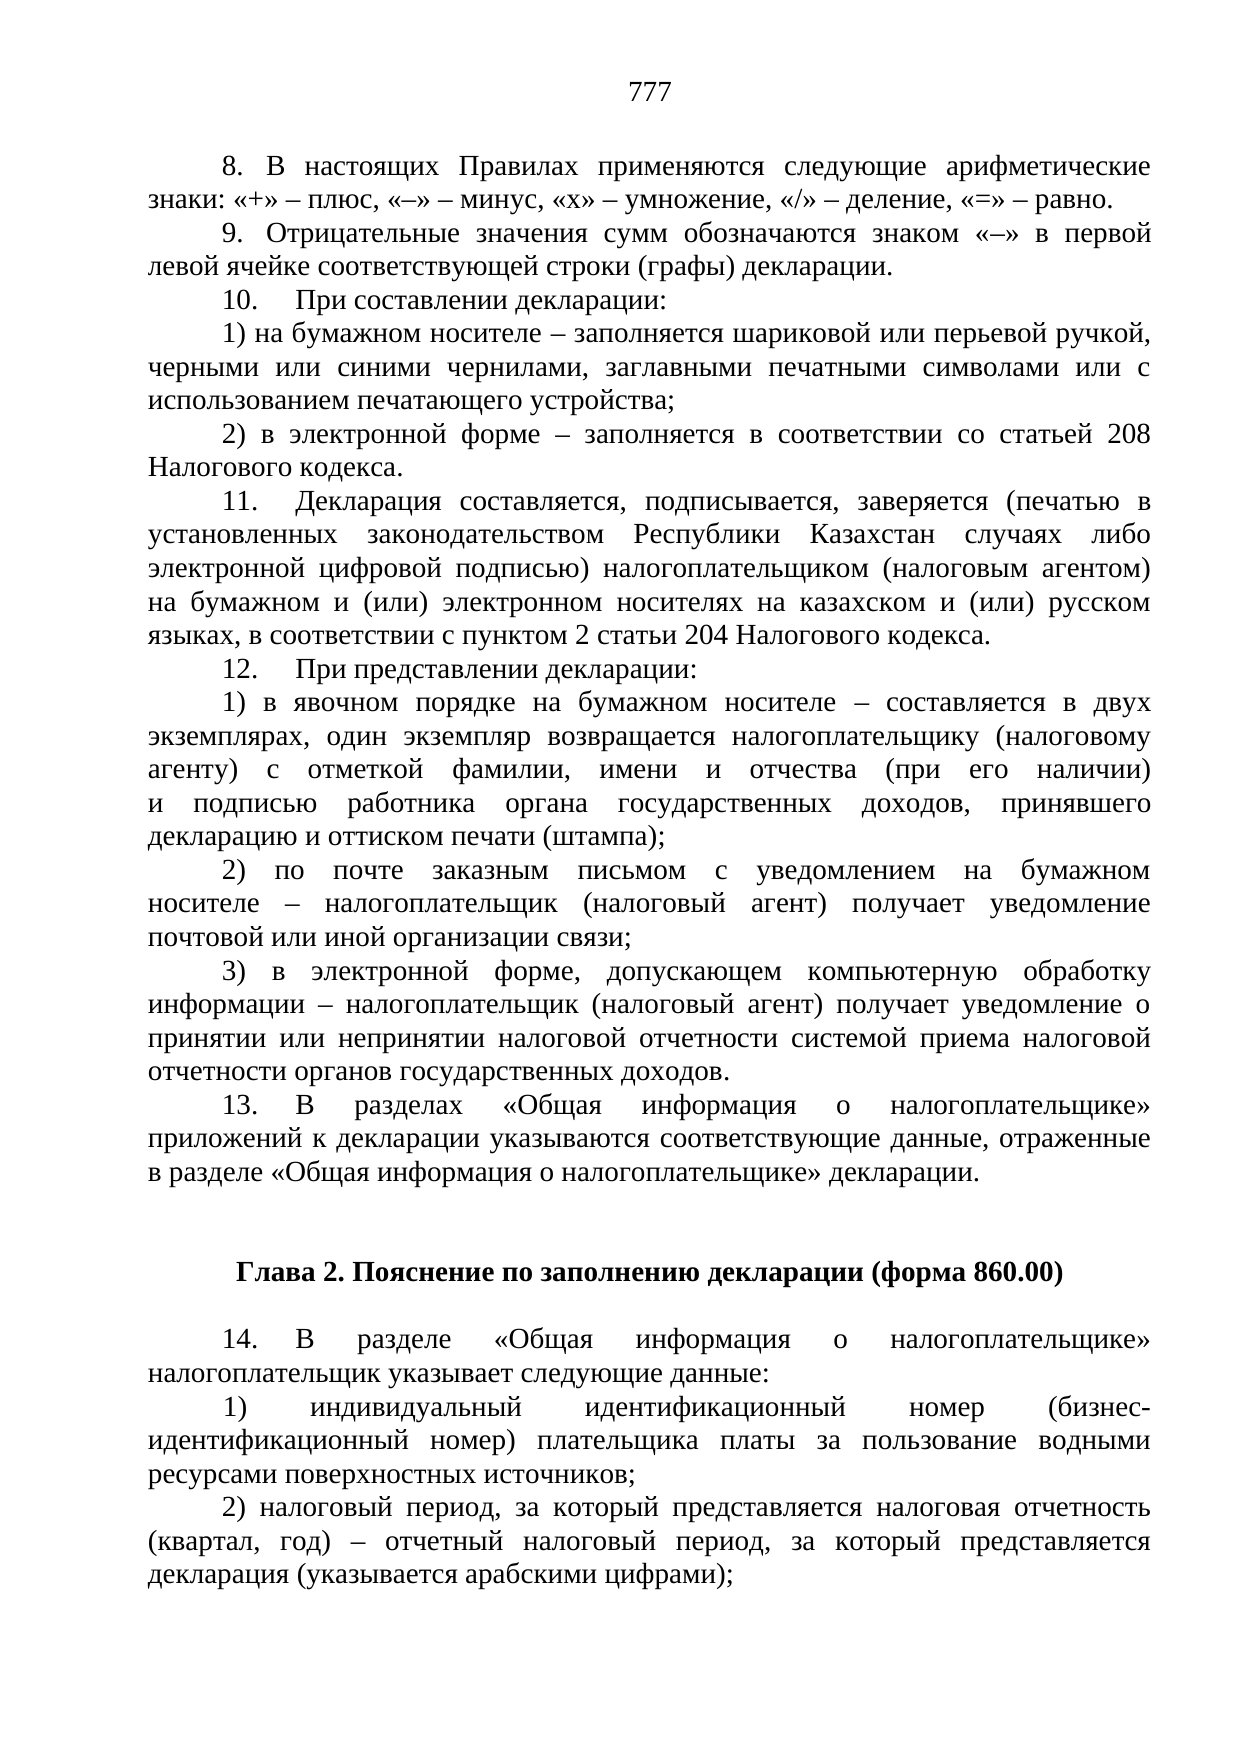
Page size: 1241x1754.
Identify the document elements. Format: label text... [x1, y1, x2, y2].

list Отрицательные значения сумм обозначаются знаком «–» в первой левой ячейке соответствующей строки (графы) декларации. [148, 215, 1152, 282]
list При представлении декларации: [148, 651, 1152, 684]
text 2) налоговый период, за который представляется налоговая отчетность (квартал, год) – отчетный налоговый период, за который представляется декларация (указывается арабскими цифрами); [148, 1489, 1152, 1590]
list В разделе «Общая информация о налогоплательщике» налогоплательщик указывает следующие данные: [148, 1322, 1152, 1389]
text 2) по почте заказным письмом с уведомлением на бумажном носителе – налогоплательщик (налоговый агент) получает уведомление почтовой или иной организации связи; [148, 852, 1152, 953]
text Глава 2. Пояснение по заполнению декларации (форма 860.00) [148, 1254, 1152, 1288]
text 2) в электронной форме – заполняется в соответствии со статьей 208 Налогового кодекса. [148, 416, 1152, 483]
text 1) на бумажном носителе – заполняется шариковой или перьевой ручкой, черными или синими чернилами, заглавными печатными символами или с использованием печатающего устройства; [148, 315, 1152, 416]
text 1) в явочном порядке на бумажном носителе – составляется в двух экземплярах, один экземпляр возвращается налогоплательщику (налоговому агенту) с отметкой фамилии, имени и отчества (при его наличии) и подписью работника органа государственных доходов, принявшего декларацию и оттиском печати (штампа); [148, 684, 1152, 852]
list В настоящих Правилах применяются следующие арифметические знаки: «+» – плюс, «–» – минус, «х» – умножение, «/» – деление, «=» – равно. [148, 148, 1152, 215]
text 3) в электронной форме, допускающем компьютерную обработку информации – налогоплательщик (налоговый агент) получает уведомление о принятии или непринятии налоговой отчетности системой приема налоговой отчетности органов государственных доходов. [148, 953, 1152, 1087]
list При составлении декларации: [148, 282, 1152, 315]
list Декларация составляется, подписывается, заверяется (печатью в установленных законодательством Республики Казахстан случаях либо электронной цифровой подписью) налогоплательщиком (налоговым агентом) на бумажном и (или) электронном носителях на казахском и (или) русском языках, в соответствии с пунктом 2 статьи 204 Налогового кодекса. [148, 483, 1152, 651]
list В разделах «Общая информация о налогоплательщике» приложений к декларации указываются соответствующие данные, отраженные в разделе «Общая информация о налогоплательщике» декларации. [148, 1087, 1152, 1187]
text 1) индивидуальный идентификационный номер (бизнес-идентификационный номер) плательщика платы за пользование водными ресурсами поверхностных источников; [148, 1389, 1152, 1489]
